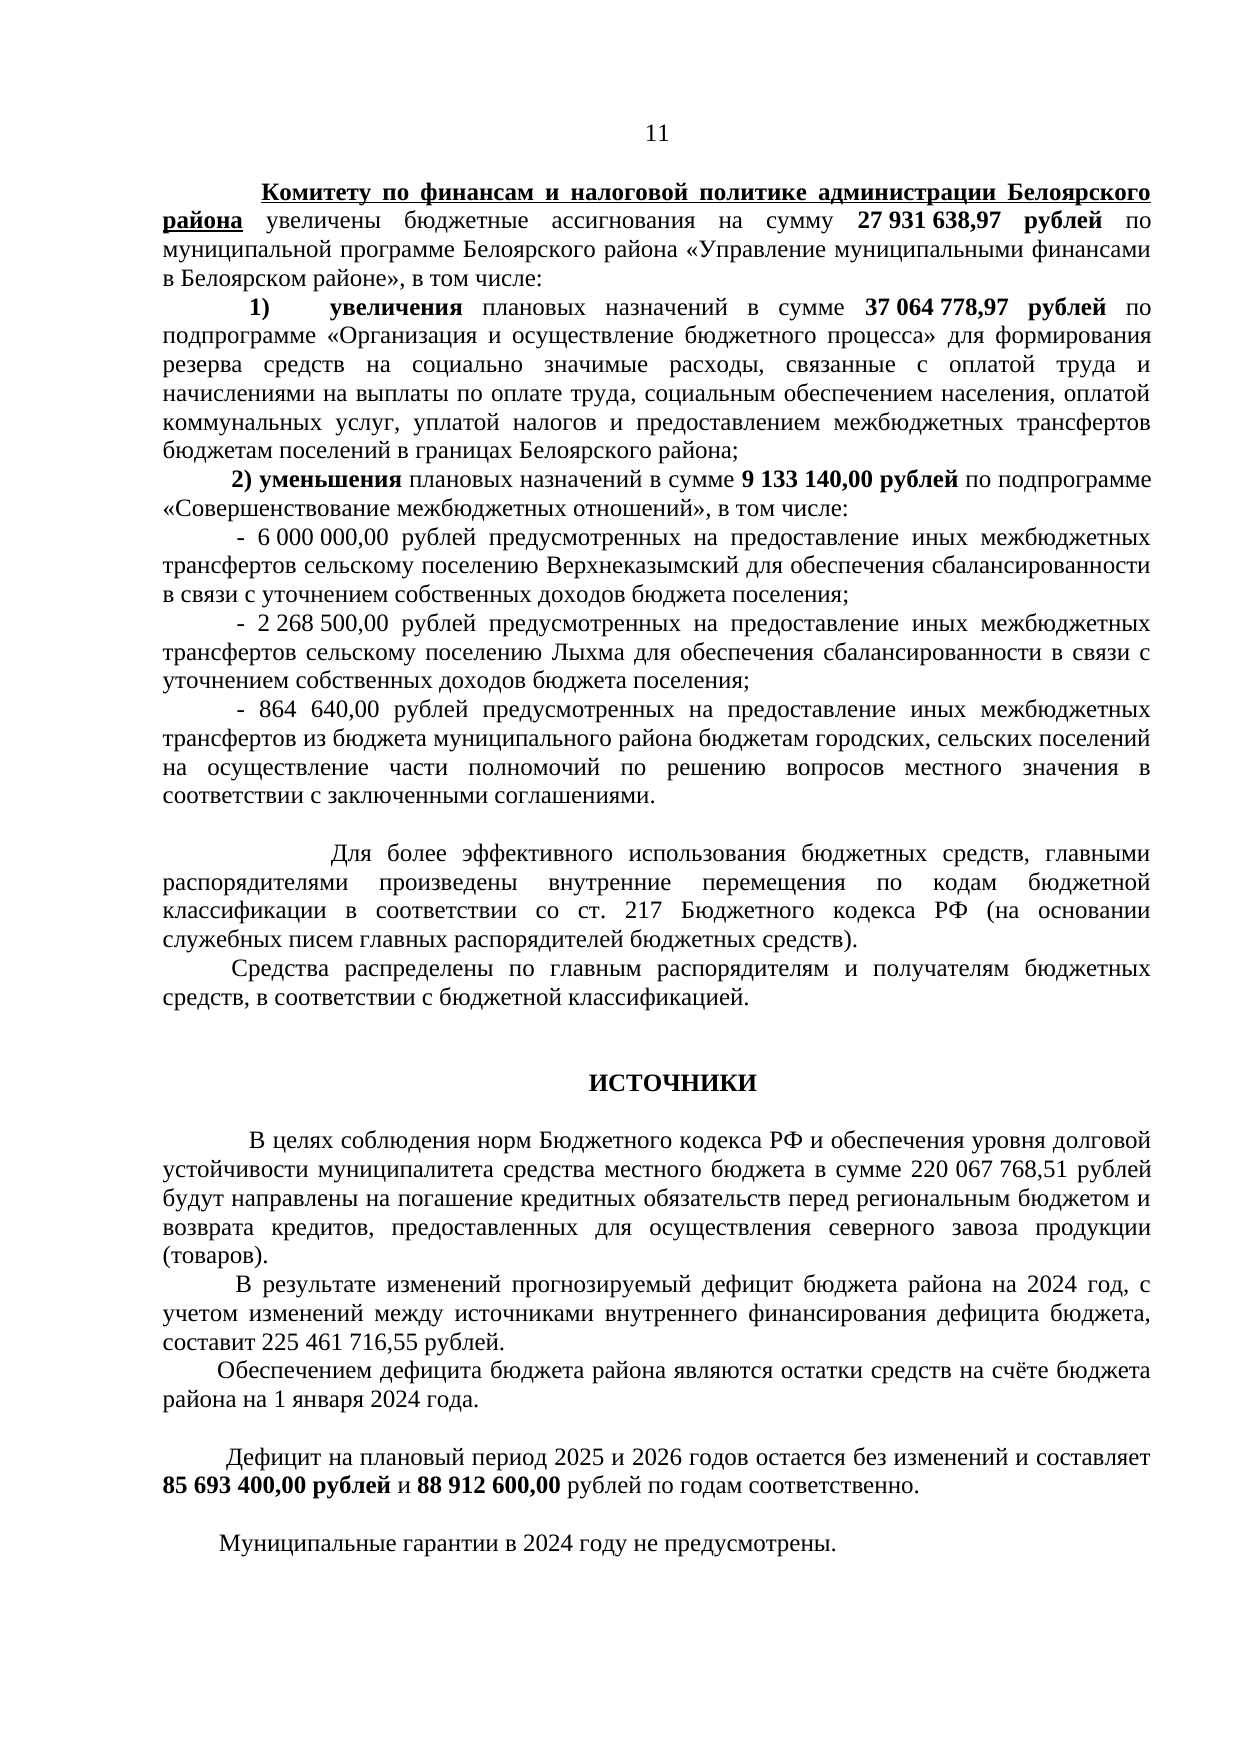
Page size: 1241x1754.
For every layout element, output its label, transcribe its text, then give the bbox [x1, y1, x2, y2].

text - 864 640,00 рублей предусмотренных на предоставление иных межбюджетных трансфертов из бюджета муниципального района бюджетам городских, сельских поселений на осуществление части полномочий по решению вопросов местного значения в соответствии с заключенными соглашениями. [162, 694, 1152, 809]
text 2) уменьшения плановых назначений в сумме 9 133 140,00 рублей по подпрограмме «Совершенствование межбюджетных отношений», в том числе: [162, 464, 1152, 522]
list увеличения плановых назначений в сумме 37 064 778,97 рублей по подпрограмме «Организация и осуществление бюджетного процесса» для формирования резерва средств на социально значимые расходы, связанные с оплатой труда и начислениями на выплаты по оплате труда, социальным обеспечением населения, оплатой коммунальных услуг, уплатой налогов и предоставлением межбюджетных трансфертов бюджетам поселений в границах Белоярского района; [162, 292, 1152, 464]
text ИСТОЧНИКИ [162, 1068, 1152, 1097]
text Дефицит на плановый период 2025 и 2026 годов остается без изменений и составляет 85 693 400,00 рублей и 88 912 600,00 рублей по годам соответственно. [162, 1442, 1152, 1499]
text - 2 268 500,00 рублей предусмотренных на предоставление иных межбюджетных трансфертов сельскому поселению Лыхма для обеспечения сбалансированности в связи с уточнением собственных доходов бюджета поселения; [162, 608, 1152, 694]
text Муниципальные гарантии в 2024 году не предусмотрены. [162, 1528, 1152, 1557]
text В целях соблюдения норм Бюджетного кодекса РФ и обеспечения уровня долговой устойчивости муниципалитета средства местного бюджета в сумме 220 067 768,51 рублей будут направлены на погашение кредитных обязательств перед региональным бюджетом и возврата кредитов, предоставленных для осуществления северного завоза продукции (товаров). [162, 1125, 1152, 1269]
text Для более эффективного использования бюджетных средств, главными распорядителями произведены внутренние перемещения по кодам бюджетной классификации в соответствии со ст. 217 Бюджетного кодекса РФ (на основании служебных писем главных распорядителей бюджетных средств). [162, 838, 1152, 953]
text Обеспечением дефицита бюджета района являются остатки средств на счёте бюджета района на 1 января 2024 года. [162, 1355, 1152, 1413]
text Средства распределены по главным распорядителям и получателям бюджетных средств, в соответствии с бюджетной классификацией. [162, 953, 1152, 1010]
text Комитету по финансам и налоговой политике администрации Белоярского района увеличены бюджетные ассигнования на сумму 27 931 638,97 рублей по муниципальной программе Белоярского района «Управление муниципальными финансами в Белоярском районе», в том числе: [162, 177, 1152, 292]
text - 6 000 000,00 рублей предусмотренных на предоставление иных межбюджетных трансфертов сельскому поселению Верхнеказымский для обеспечения сбалансированности в связи с уточнением собственных доходов бюджета поселения; [162, 522, 1152, 608]
text В результате изменений прогнозируемый дефицит бюджета района на 2024 год, с учетом изменений между источниками внутреннего финансирования дефицита бюджета, составит 225 461 716,55 рублей. [162, 1269, 1152, 1355]
